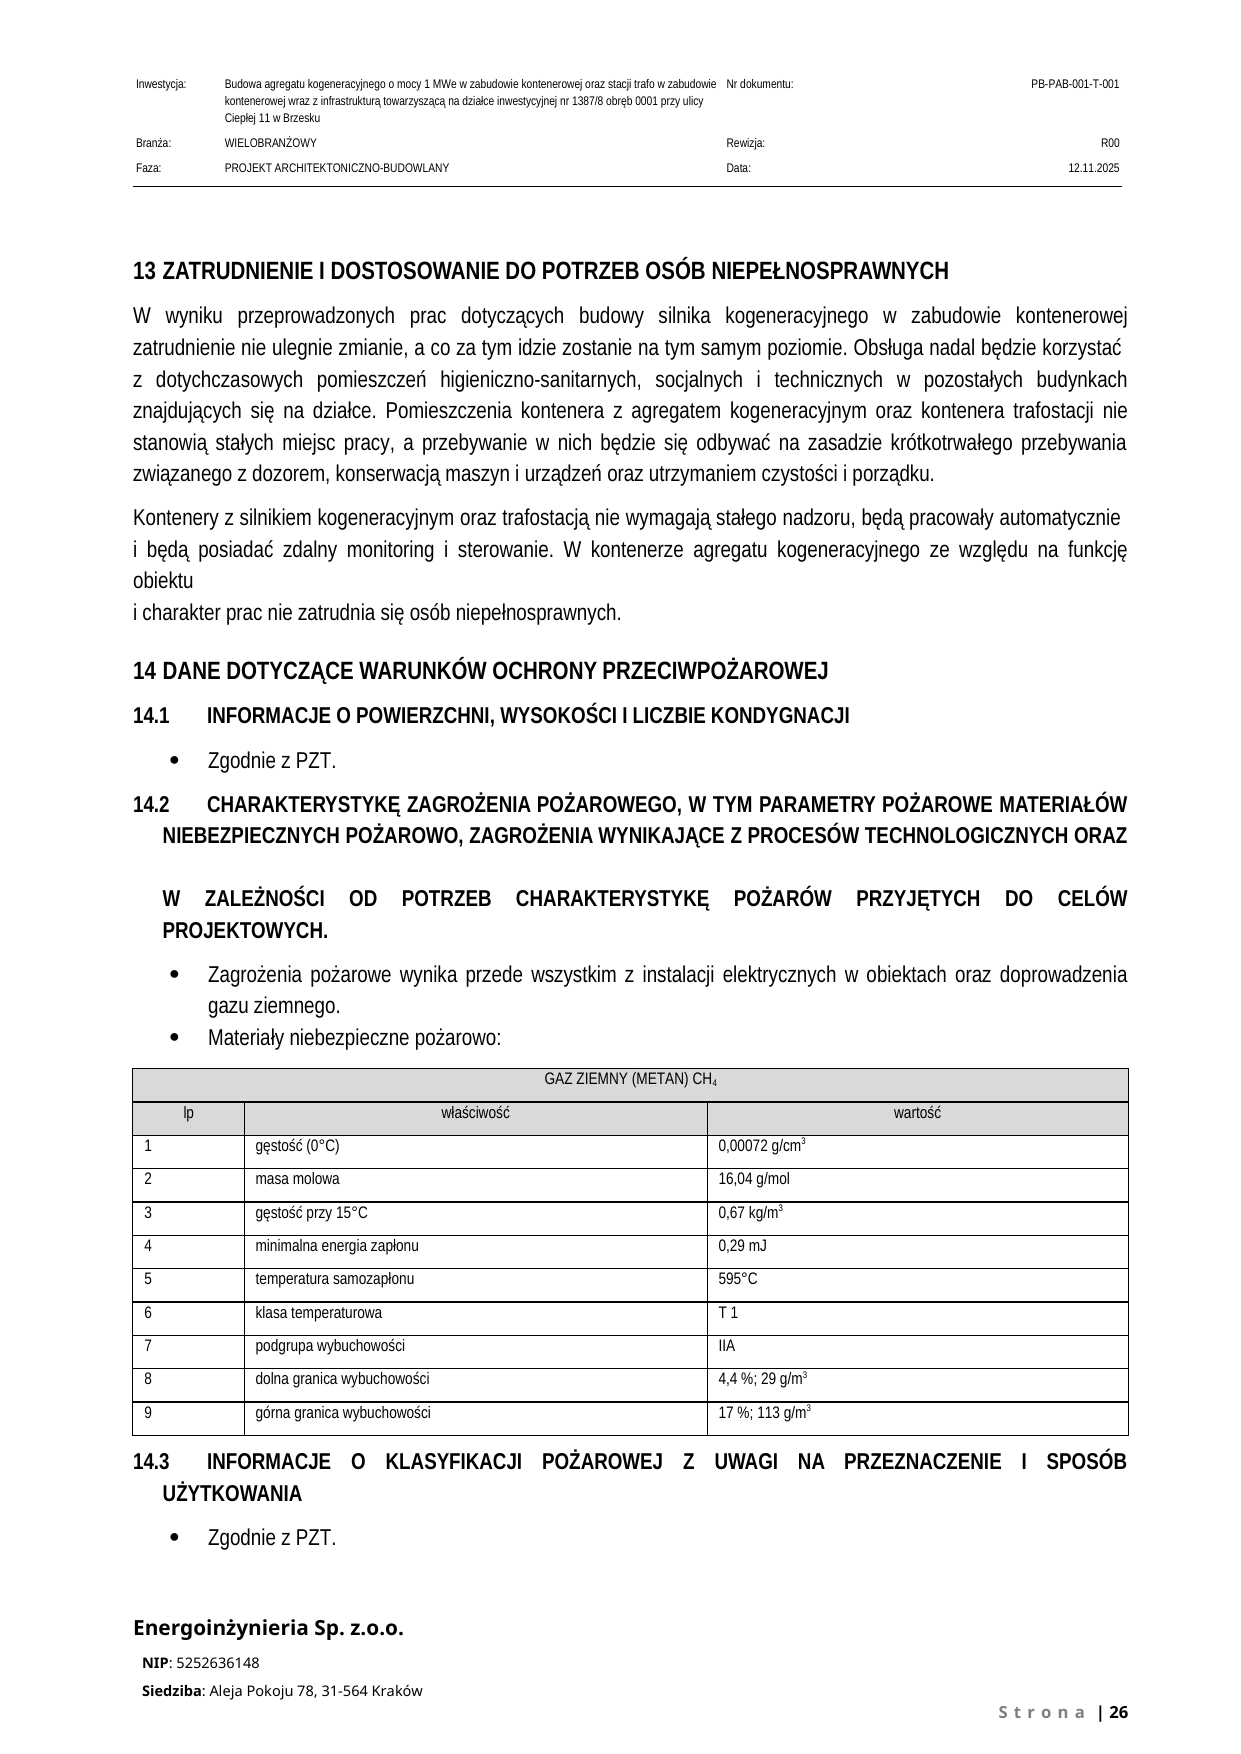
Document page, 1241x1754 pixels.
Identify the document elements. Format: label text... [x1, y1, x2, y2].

table_cell 4,4 %; 29 g/m3 [708, 1369, 1128, 1401]
table_cell minimalna energia zapłonu [245, 1236, 707, 1268]
text Informacje o klasyfikacji pożarowej z uwagi na przeznaczenie i sposób użytkowania [133, 1448, 1128, 1506]
table_cell 4 [133, 1236, 244, 1268]
table_cell wartość [708, 1103, 1128, 1135]
table_cell 6 [133, 1303, 244, 1335]
table_cell lp [133, 1103, 244, 1135]
table_cell 16,04 g/mol [708, 1169, 1128, 1201]
text Zatrudnienie i dostosowanie do potrzeb osób niepełnosprawnych [133, 256, 1128, 284]
table_cell 9 [133, 1403, 244, 1435]
table_cell 3 [133, 1203, 244, 1235]
table_cell 0,00072 g/cm3 [708, 1136, 1128, 1168]
table_cell 1 [133, 1136, 244, 1168]
list Zgodnie z PZT. [170, 1524, 1128, 1550]
table_cell 7 [133, 1336, 244, 1368]
text Charakterystykę zagrożenia pożarowego, w tym parametry pożarowe materiałów niebezpiecznych pożarowo, zagrożenia wynikające z procesów technologicznych oraz w zależności od potrzeb charakterystykę pożarów przyjętych do celów projektowych. [133, 791, 1128, 943]
table_cell IIA [708, 1336, 1128, 1368]
text Kontenery z silnikiem kogeneracyjnym oraz trafostacją nie wymagają stałego nadzoru, będą pracowały automatycznie i będą posiadać zdalny monitoring i sterowanie. W kontenerze agregatu kogeneracyjnego ze względu na funkcję obiektu i charakter prac nie zatrudnia się osób niepełnosprawnych. [133, 504, 1128, 625]
table_cell gęstość (0°C) [245, 1136, 707, 1168]
table_cell górna granica wybuchowości [245, 1403, 707, 1435]
table_cell 8 [133, 1369, 244, 1401]
list Zgodnie z PZT. [170, 747, 1128, 773]
table_cell masa molowa [245, 1169, 707, 1201]
text Dane dotyczące warunków ochrony przeciwpożarowej [133, 656, 1128, 684]
table_cell 0,67 kg/m3 [708, 1203, 1128, 1235]
table_header GAZ ZIEMNY (METAN) CH4 [133, 1069, 1128, 1101]
table_cell 5 [133, 1269, 244, 1301]
table_cell T 1 [708, 1303, 1128, 1335]
table_cell dolna granica wybuchowości [245, 1369, 707, 1401]
text Informacje o powierzchni, wysokości i liczbie kondygnacji [133, 702, 1128, 729]
table_cell właściwość [245, 1103, 707, 1135]
table_cell 2 [133, 1169, 244, 1201]
table_cell gęstość przy 15°C [245, 1203, 707, 1235]
list Zagrożenia pożarowe wynika przede wszystkim z instalacji elektrycznych w obiektach oraz doprowadzenia gazu ziemnego. [170, 961, 1128, 1019]
table_cell 0,29 mJ [708, 1236, 1128, 1268]
table_cell podgrupa wybuchowości [245, 1336, 707, 1368]
table_cell 595°C [708, 1269, 1128, 1301]
table_cell 17 %; 113 g/m3 [708, 1403, 1128, 1435]
text W wyniku przeprowadzonych prac dotyczących budowy silnika kogeneracyjnego w zabudowie kontenerowej zatrudnienie nie ulegnie zmianie, a co za tym idzie zostanie na tym samym poziomie. Obsługa nadal będzie korzystać z dotychczasowych pomieszczeń higieniczno-sanitarnych, socjalnych i technicznych w pozostałych budynkach znajdujących się na działce. Pomieszczenia kontenera z agregatem kogeneracyjnym oraz kontenera trafostacji nie stanowią stałych miejsc pracy, a przebywanie w nich będzie się odbywać na zasadzie krótkotrwałego przebywania związanego z dozorem, konserwacją maszyn i urządzeń oraz utrzymaniem czystości i porządku. [133, 302, 1128, 487]
table_cell klasa temperaturowa [245, 1303, 707, 1335]
list Materiały niebezpieczne pożarowo: [170, 1024, 1128, 1050]
table_cell temperatura samozapłonu [245, 1269, 707, 1301]
